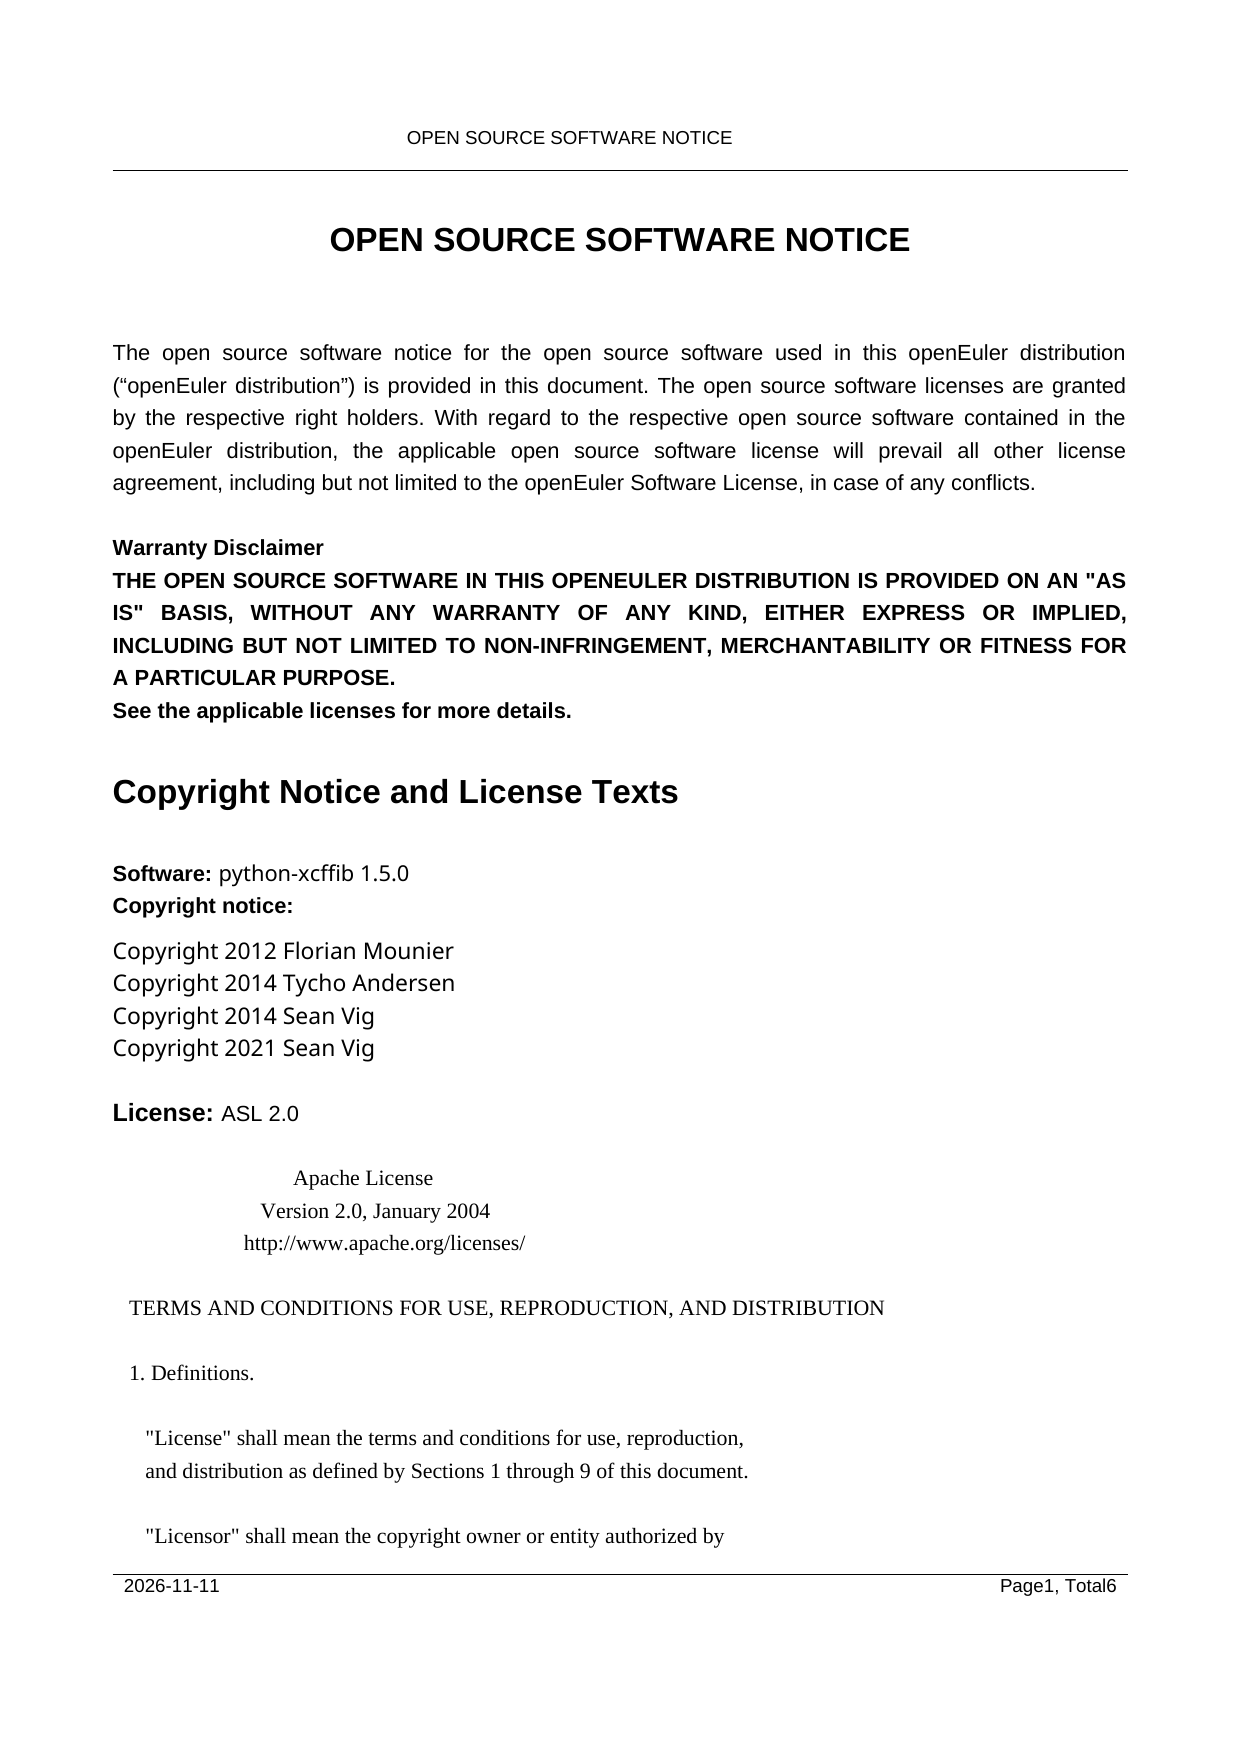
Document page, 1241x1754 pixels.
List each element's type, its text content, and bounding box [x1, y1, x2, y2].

text Warranty Disclaimer [112, 531, 1128, 564]
text Copyright notice: [112, 889, 1128, 921]
text License: ASL 2.0 [112, 1096, 1128, 1129]
text Copyright 2012 Florian Mounier Copyright 2014 Tycho Andersen Copyright 2014 Sean Vig Copyright 2021 Sean Vig [112, 934, 1128, 1096]
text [112, 1129, 1128, 1551]
title Software: python-xcffib 1.5.0 [112, 856, 1128, 889]
text THE OPEN SOURCE SOFTWARE IN THIS OPENEULER DISTRIBUTION IS PROVIDED ON AN "AS IS" BASIS, WITHOUT ANY WARRANTY OF ANY KIND, EITHER EXPRESS OR IMPLIED, INCLUDING BUT NOT LIMITED TO NON-INFRINGEMENT, MERCHANTABILITY OR FITNESS FOR A PARTICULAR PURPOSE. See the applicable licenses for more details. [112, 564, 1128, 726]
text OPEN SOURCE SOFTWARE NOTICE [112, 206, 1128, 271]
text Copyright Notice and License Texts [112, 759, 1128, 824]
text The open source software notice for the open source software used in this openEuler distribution (“openEuler distribution”) is provided in this document. The open source software licenses are granted by the respective right holders. With regard to the respective open source software contained in the openEuler distribution, the applicable open source software license will prevail all other license agreement, including but not limited to the openEuler Software License, in case of any conflicts. [112, 336, 1128, 499]
